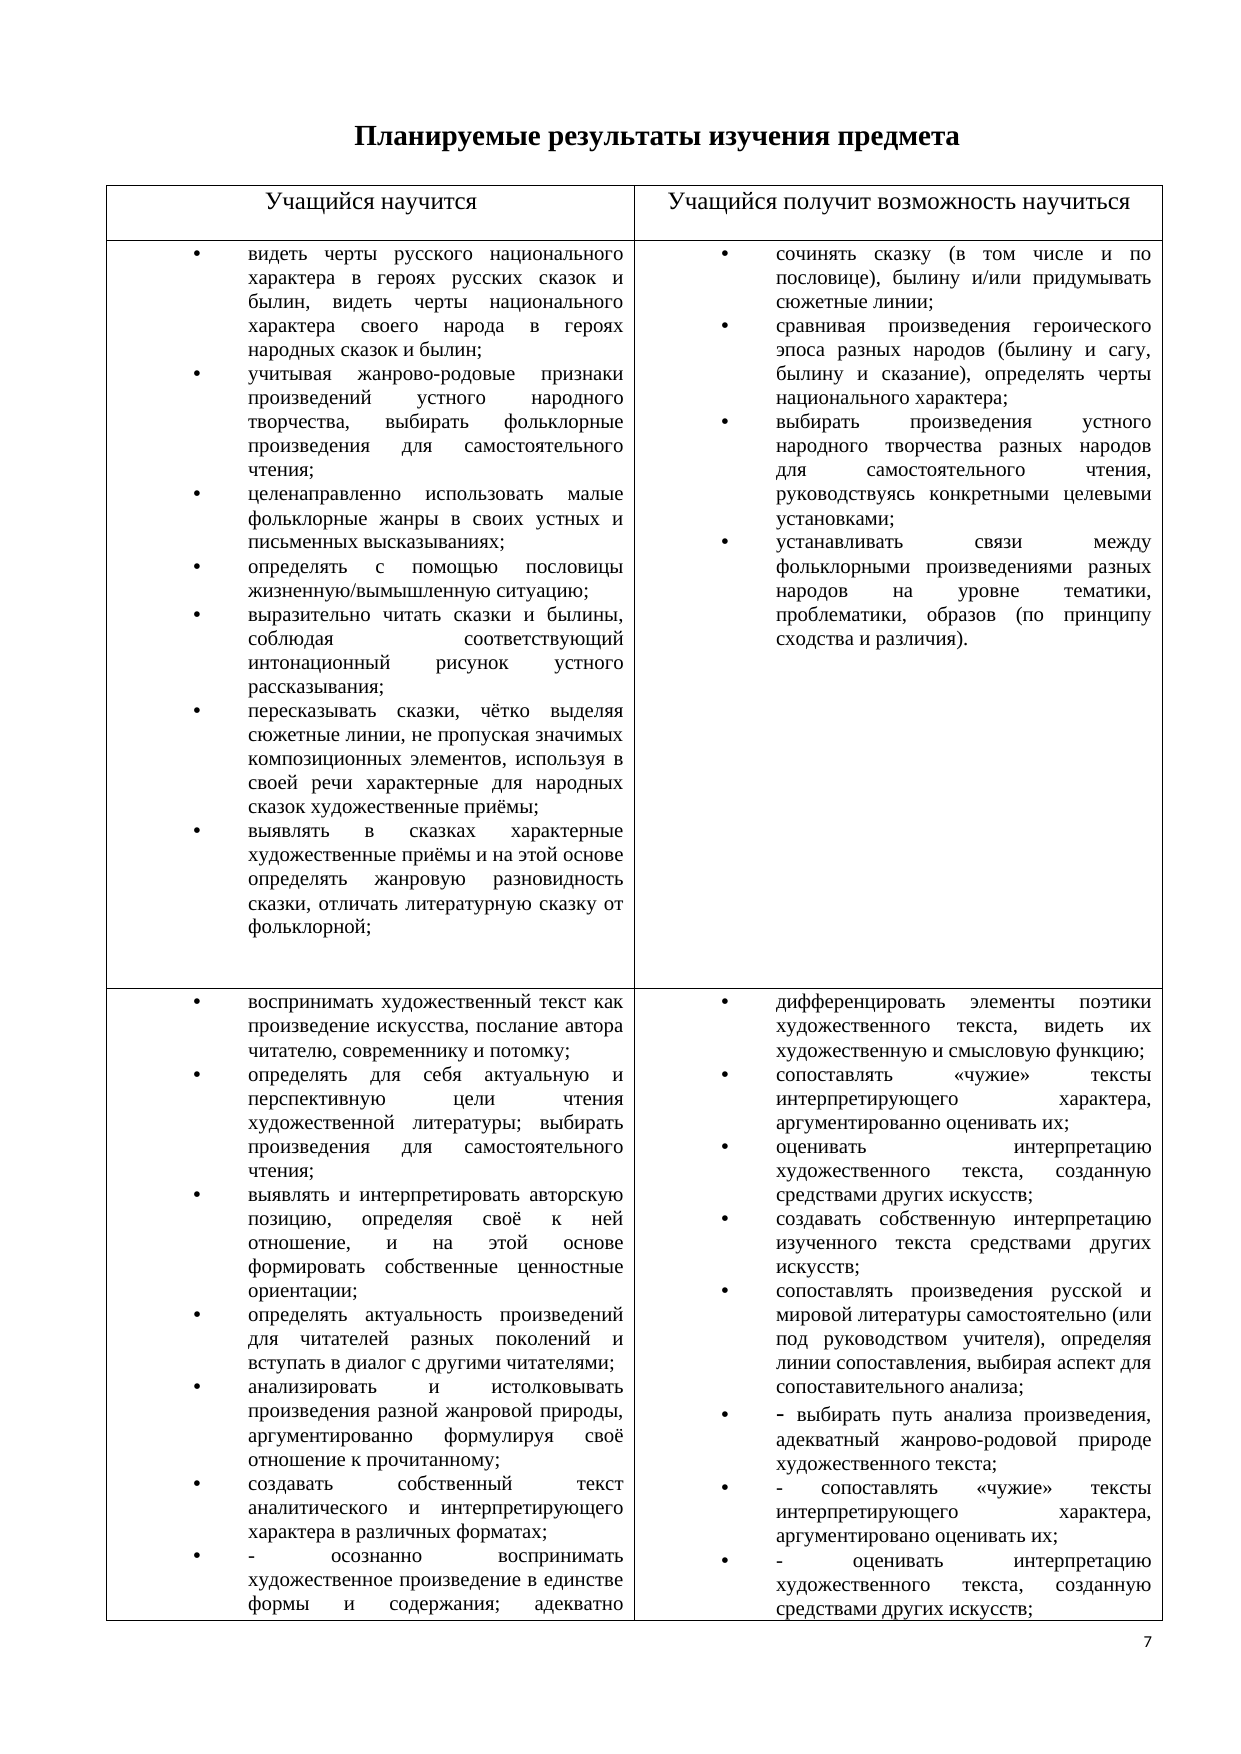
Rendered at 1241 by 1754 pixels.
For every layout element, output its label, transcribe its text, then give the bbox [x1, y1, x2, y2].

table_header Учащийся научится [107, 186, 634, 240]
table_header Учащийся получит возможность научиться [635, 186, 1162, 240]
text Планируемые результаты изучения предмета [162, 118, 1152, 152]
table_cell видеть черты русского национального характера в героях русских сказок и былин, видеть черты национального характера своего народа в героях народных сказок и былин; учитывая жанрово-родовые признаки произведений устного народного творчества, выбирать фольклорные произведения для самостоятельного чтения; целенаправленно использовать малые фольклорные жанры в своих устных и письменных высказываниях; определять с помощью пословицы жизненную/вымышленную ситуацию; выразительно читать сказки и былины, соблюдая соответствующий интонационный рисунок устного рассказывания; пересказывать сказки, чётко выделяя сюжетные линии, не пропуская значимых композиционных элементов, используя в своей речи характерные для народных сказок художественные приёмы; выявлять в сказках характерные художественные приёмы и на этой основе определять жанровую разновидность сказки, отличать литературную сказку от фольклорной; [107, 241, 634, 988]
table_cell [635, 989, 1162, 1620]
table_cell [107, 989, 634, 1620]
table_cell сочинять сказку (в том числе и по пословице), былину и/или придумывать сюжетные линии; сравнивая произведения героического эпоса разных народов (былину и сагу, былину и сказание), определять черты национального характера; выбирать произведения устного народного творчества разных народов для самостоятельного чтения, руководствуясь конкретными целевыми установками; устанавливать связи между фольклорными произведениями разных народов на уровне тематики, проблематики, образов (по принципу сходства и различия). [635, 241, 1162, 988]
